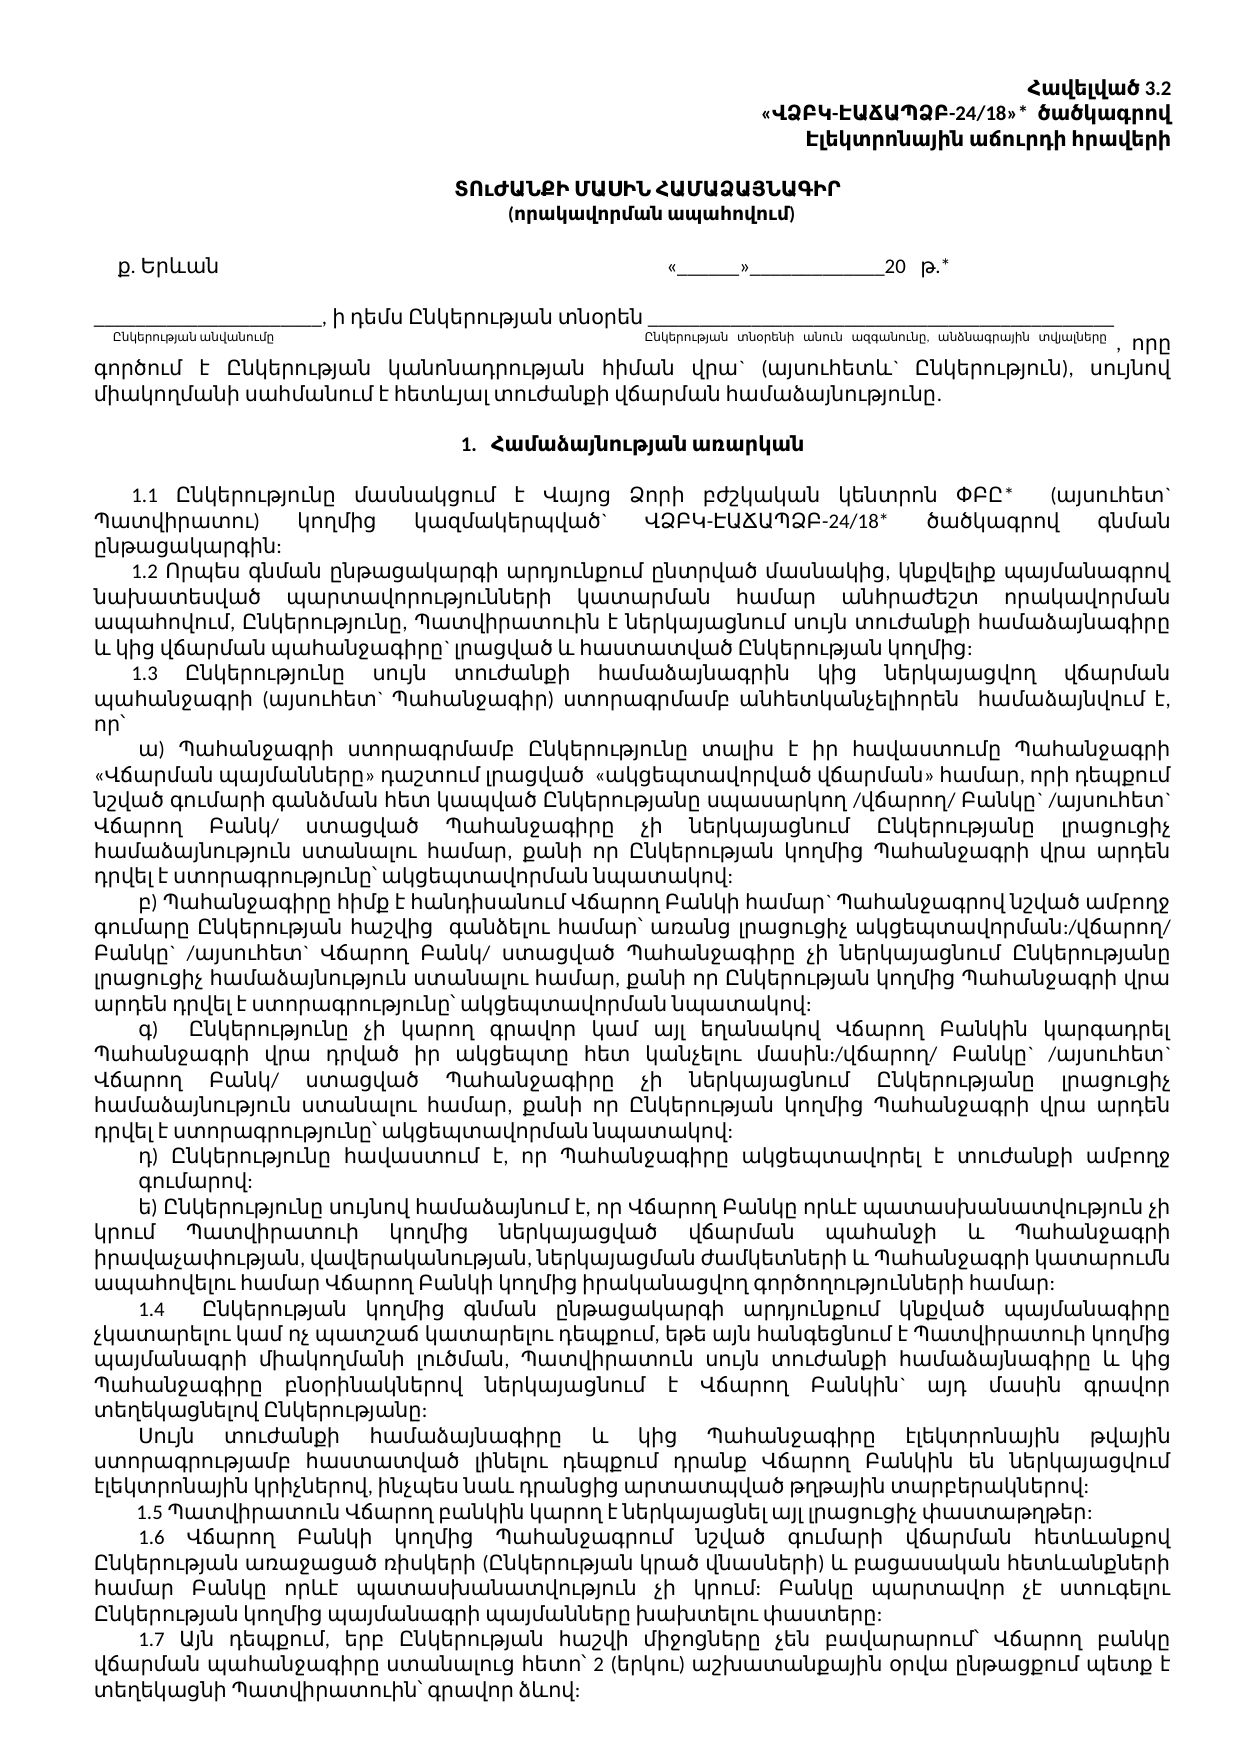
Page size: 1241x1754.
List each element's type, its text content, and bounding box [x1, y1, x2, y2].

text (որակավորման ապահովում) [94, 202, 1171, 225]
text Ընկերության անվանումը Ընկերության տնօրենի անուն ազգանունը, անձնագրային տվյալները , որը գործում է Ընկերության կանոնադրության հիման վրա` (այսուհետև` Ընկերություն), սույնով միակողմանի սահմանում է հետևյալ տուժանքի վճարման համաձայնությունը. [94, 330, 1171, 406]
text 1. Համաձայնության առարկան [94, 432, 1171, 457]
text ք. Երևան «______»_____________20 թ.* [94, 254, 1171, 279]
text Հավելված 3.2 [94, 75, 1171, 100]
text «ՎՁԲԿ-ԷԱՃԱՊՁԲ-24/18»* ծածկագրով [94, 100, 1171, 126]
text ա) Պահանջագրի ստորագրմամբ Ընկերությունը տալիս է իր հավաստումը Պահանջագրի «Վճարման պայմանները» դաշտում լրացված «ակցեպտավորված վճարման» համար, որի դեպքում նշված գումարի գանձման հետ կապված Ընկերությանը սպասարկող /վճարող/ Բանկը` /այսուհետ` Վճարող Բանկ/ ստացված Պահանջագիրը չի ներկայացնում Ընկերությանը լրացուցիչ համաձայնություն ստանալու համար, քանի որ Ընկերության կողմից Պահանջագրի վրա արդեն դրվել է ստորագրությունը՝ ակցեպտավորման նպատակով: [94, 737, 1171, 889]
text բ) Պահանջագիրը հիմք է հանդիսանում Վճարող Բանկի համար` Պահանջագրով նշված ամբողջ գումարը Ընկերության հաշվից գանձելու համար՝ առանց լրացուցիչ ակցեպտավորման:/վճարող/ Բանկը` /այսուհետ` Վճարող Բանկ/ ստացված Պահանջագիրը չի ներկայացնում Ընկերությանը լրացուցիչ համաձայնություն ստանալու համար, քանի որ Ընկերության կողմից Պահանջագրի վրա արդեն դրվել է ստորագրությունը՝ ակցեպտավորման նպատակով: [94, 889, 1171, 1016]
text 1.1 Ընկերությունը մասնակցում է Վայոց Ձորի բժշկական կենտրոն ՓԲԸ* (այսուհետ` Պատվիրատու) կողմից կազմակերպված` ՎՁԲԿ-ԷԱՃԱՊՁԲ-24/18* ծածկագրով գնման ընթացակարգին: [94, 482, 1171, 559]
text ՏՈւԺԱՆՔԻ ՄԱՍԻՆ ՀԱՄԱՁԱՅՆԱԳԻՐ [94, 177, 1171, 202]
text ե) Ընկերությունը սույնով համաձայնում է, որ Վճարող Բանկը որևէ պատասխանատվություն չի կրում Պատվիրատուի կողմից ներկայացված վճարման պահանջի և Պահանջագրի իրավաչափության, վավերականության, ներկայացման ժամկետների և Պահանջագրի կատարումն ապահովելու համար Վճարող Բանկի կողմից իրականացվող գործողությունների համար: [94, 1194, 1171, 1296]
text Սույն տուժանքի համաձայնագիրը և կից Պահանջագիրը էլեկտրոնային թվային ստորագրությամբ հաստատված լինելու դեպքում դրանք Վճարող Բանկին են ներկայացվում էլեկտրոնային կրիչներով, ինչպես նաև դրանցից արտատպված թղթային տարբերակներով: [94, 1423, 1171, 1499]
text 1.2 Որպես գնման ընթացակարգի արդյունքում ընտրված մասնակից, կնքվելիք պայմանագրով նախատեսված պարտավորությունների կատարման համար անհրաժեշտ որակավորման ապահովում, Ընկերությունը, Պատվիրատուին է ներկայացնում սույն տուժանքի համաձայնագիրը և կից վճարման պահանջագիրը` լրացված և հաստատված Ընկերության կողմից: [94, 559, 1171, 660]
text 1.6 Վճարող Բանկի կողմից Պահանջագրում նշված գումարի վճարման հետևանքով Ընկերության առաջացած ռիսկերի (Ընկերության կրած վնասների) և բացասական հետևանքների համար Բանկը որևէ պատասխանատվություն չի կրում: Բանկը պարտավոր չէ ստուգելու Ընկերության կողմից պայմանագրի պայմանները խախտելու փաստերը: [94, 1524, 1171, 1626]
text դ) Ընկերությունը հավաստում է, որ Պահանջագիրը ակցեպտավորել է տուժանքի ամբողջ գումարով: [138, 1143, 1171, 1194]
text 1.7 Այն դեպքում, երբ Ընկերության հաշվի միջոցները չեն բավարարում՝ Վճարող բանկը վճարման պահանջագիրը ստանալուց հետո՝ 2 (երկու) աշխատանքային օրվա ընթացքում պետք է տեղեկացնի Պատվիրատուին՝ գրավոր ձևով: [94, 1626, 1171, 1702]
text 1.4 Ընկերության կողմից գնման ընթացակարգի արդյունքում կնքված պայմանագիրը չկատարելու կամ ոչ պատշաճ կատարելու դեպքում, եթե այն հանգեցնում է Պատվիրատուի կողմից պայմանագրի միակողմանի լուծման, Պատվիրատուն սույն տուժանքի համաձայնագիրը և կից Պահանջագիրը բնօրինակներով ներկայացնում է Վճարող Բանկին` այդ մասին գրավոր տեղեկացնելով Ընկերությանը: [94, 1296, 1171, 1423]
text 1.5 Պատվիրատուն Վճարող բանկին կարող է ներկայացնել այլ լրացուցիչ փաստաթղթեր: [94, 1499, 1171, 1524]
text ______________________, ի դեմս Ընկերության տնօրեն _____________________________________________ [94, 304, 1171, 330]
text Էլեկտրոնային աճուրդի հրավերի [94, 126, 1171, 151]
text 1.3 Ընկերությունը սույն տուժանքի համաձայնագրին կից ներկայացվող վճարման պահանջագրի (այսուհետ` Պահանջագիր) ստորագրմամբ անհետկանչելիորեն համաձայնվում է, որ՝ [94, 660, 1171, 737]
text գ) Ընկերությունը չի կարող գրավոր կամ այլ եղանակով Վճարող Բանկին կարգադրել Պահանջագրի վրա դրված իր ակցեպտը հետ կանչելու մասին:/վճարող/ Բանկը` /այսուհետ` Վճարող Բանկ/ ստացված Պահանջագիրը չի ներկայացնում Ընկերությանը լրացուցիչ համաձայնություն ստանալու համար, քանի որ Ընկերության կողմից Պահանջագրի վրա արդեն դրվել է ստորագրությունը՝ ակցեպտավորման նպատակով: [94, 1016, 1171, 1143]
